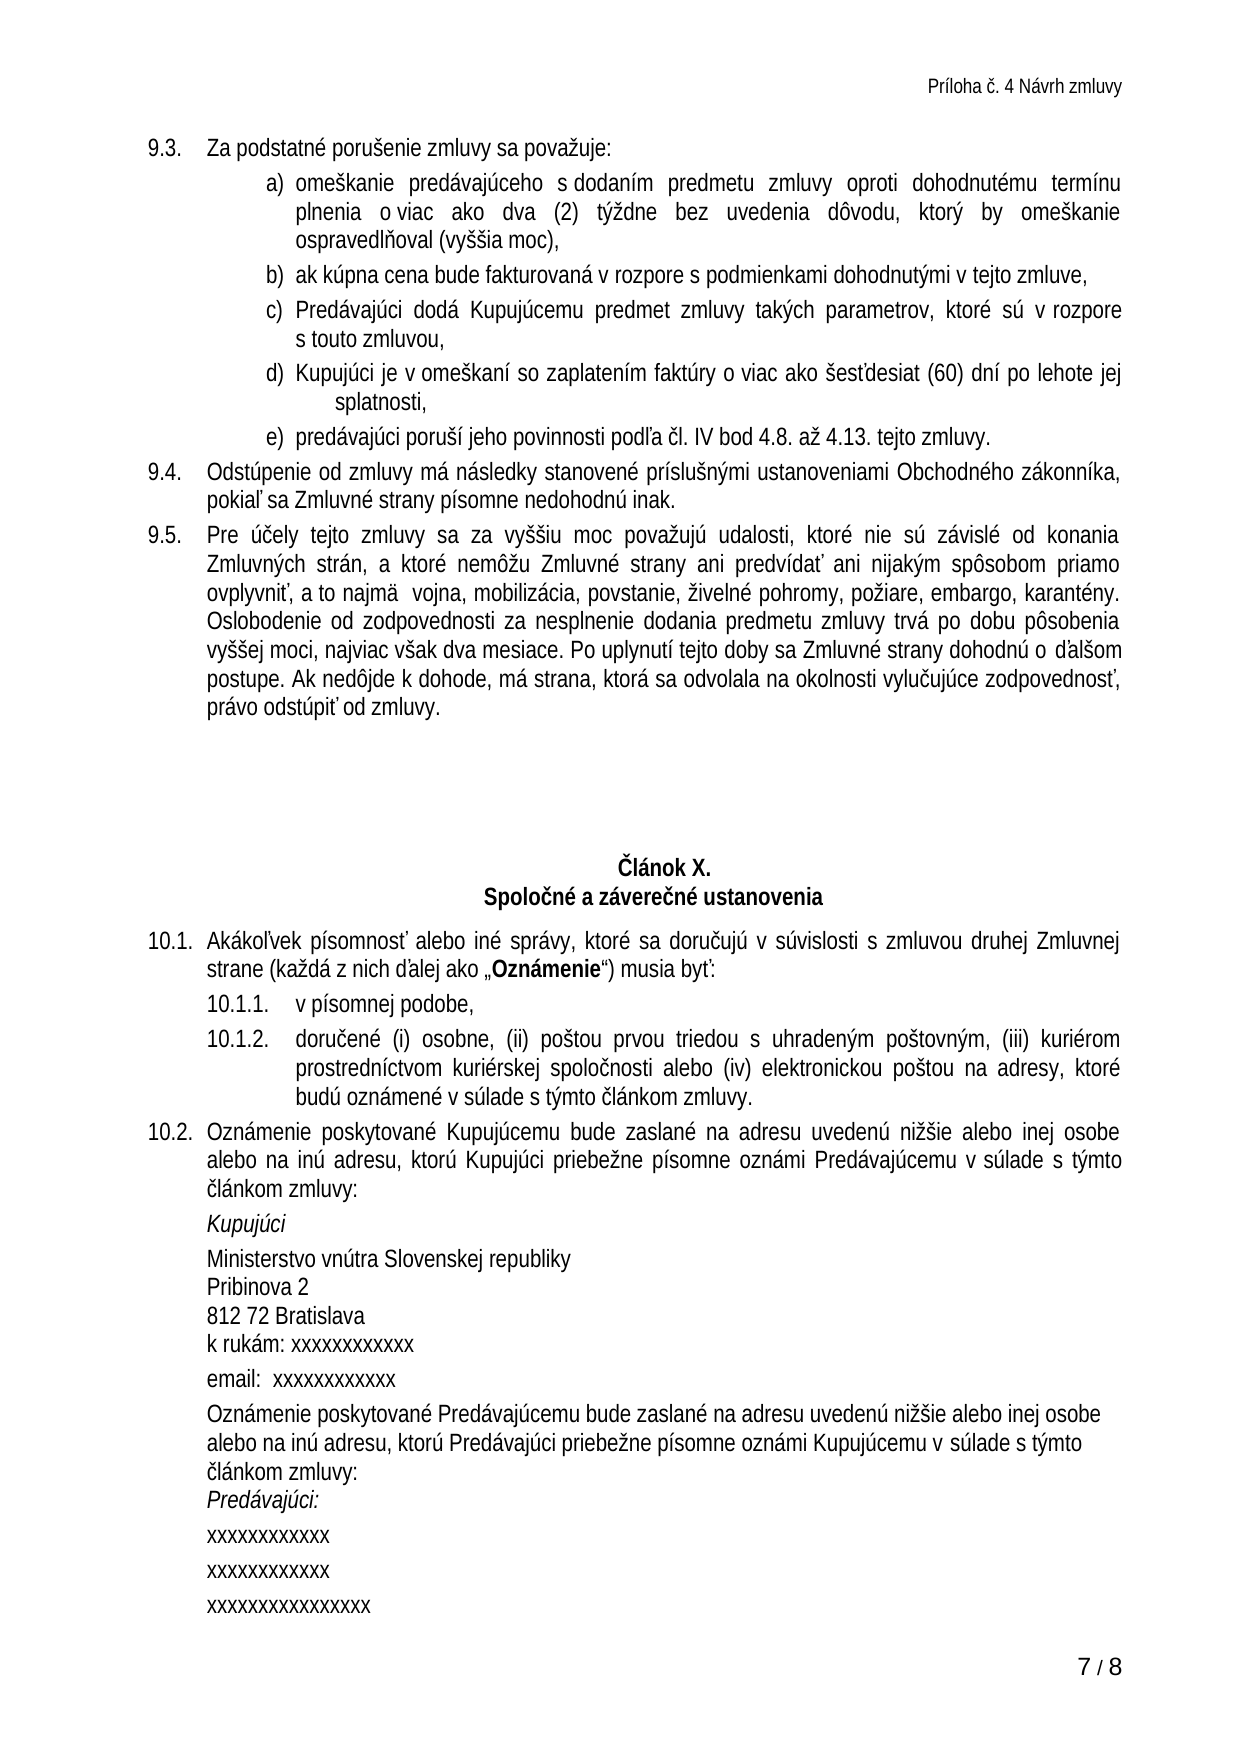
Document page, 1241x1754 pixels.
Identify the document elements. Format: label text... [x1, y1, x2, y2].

list omeškanie predávajúceho s dodaním predmetu zmluvy oproti dohodnutému termínu plnenia o viac ako dva (2) týždne bez uvedenia dôvodu, ktorý by omeškanie ospravedlňoval (vyššia moc), [266, 168, 1122, 254]
text xxxxxxxxxxxxxxxx [162, 1590, 1122, 1618]
list Predávajúci: [162, 1485, 1122, 1514]
list Oznámenie poskytované Kupujúcemu bude zaslané na adresu uvedenú nižšie alebo inej osobe alebo na inú adresu, ktorú Kupujúci priebežne písomne oznámi Predávajúcemu v súlade s týmto článkom zmluvy: [148, 1116, 1122, 1202]
text xxxxxxxxxxxx [162, 1555, 1122, 1584]
list Článok X. [207, 853, 1122, 882]
list Za podstatné porušenie zmluvy sa považuje: [148, 133, 1122, 162]
list Predávajúci dodá Kupujúcemu predmet zmluvy takých parametrov, ktoré sú v rozpore s touto zmluvou, [266, 295, 1122, 352]
list v písomnej podobe, [207, 989, 1122, 1018]
list Kupujúci je v omeškaní so zaplatením faktúry o viac ako šesťdesiat (60) dní po lehote jej splatnosti, [266, 358, 1122, 416]
text k rukám: xxxxxxxxxxxx [162, 1329, 1122, 1358]
list doručené (i) osobne, (ii) poštou prvou triedou s uhradeným poštovným, (iii) kuriérom prostredníctvom kuriérskej spoločnosti alebo (iv) elektronickou poštou na adresy, ktoré budú oznámené v súlade s týmto článkom zmluvy. [207, 1024, 1122, 1110]
text Kupujúci [207, 1209, 1122, 1237]
list Ministerstvo vnútra Slovenskej republiky [162, 1243, 1122, 1272]
list xxxxxxxxxxxx [162, 1520, 1122, 1549]
list Pre účely tejto zmluvy sa za vyššiu moc považujú udalosti, ktoré nie sú závislé od konania Zmluvných strán, a ktoré nemôžu Zmluvné strany ani predvídať ani nijakým spôsobom priamo ovplyvniť, a to najmä vojna, mobilizácia, povstanie, živelné pohromy, požiare, embargo, karantény. Oslobodenie od zodpovednosti za nesplnenie dodania predmetu zmluvy trvá po dobu pôsobenia vyššej moci, najviac však dva mesiace. Po uplynutí tejto doby sa Zmluvné strany dohodnú o ďalšom postupe. Ak nedôjde k dohode, má strana, ktorá sa odvolala na okolnosti vylučujúce zodpovednosť, právo odstúpiť od zmluvy. [148, 520, 1122, 721]
list predávajúci poruší jeho povinnosti podľa čl. IV bod 4.8. až 4.13. tejto zmluvy. [266, 422, 1122, 451]
list Akákoľvek písomnosť alebo iné správy, ktoré sa doručujú v súvislosti s zmluvou druhej Zmluvnej strane (každá z nich ďalej ako „Oznámenie“) musia byť: [148, 926, 1122, 983]
text 812 72 Bratislava [162, 1301, 1122, 1329]
text Oznámenie poskytované Predávajúcemu bude zaslané na adresu uvedenú nižšie alebo inej osobe alebo na inú adresu, ktorú Predávajúci priebežne písomne oznámi Kupujúcemu v súlade s týmto článkom zmluvy: [148, 1399, 1122, 1485]
text Pribinova 2 [162, 1272, 1122, 1301]
list Odstúpenie od zmluvy má následky stanovené príslušnými ustanoveniami Obchodného zákonníka, pokiaľ sa Zmluvné strany písomne nedohodnú inak. [148, 457, 1122, 514]
list ak kúpna cena bude fakturovaná v rozpore s podmienkami dohodnutými v tejto zmluve, [266, 260, 1122, 289]
text Spoločné a záverečné ustanovenia [185, 882, 1122, 911]
text email: xxxxxxxxxxxx [148, 1364, 1122, 1393]
